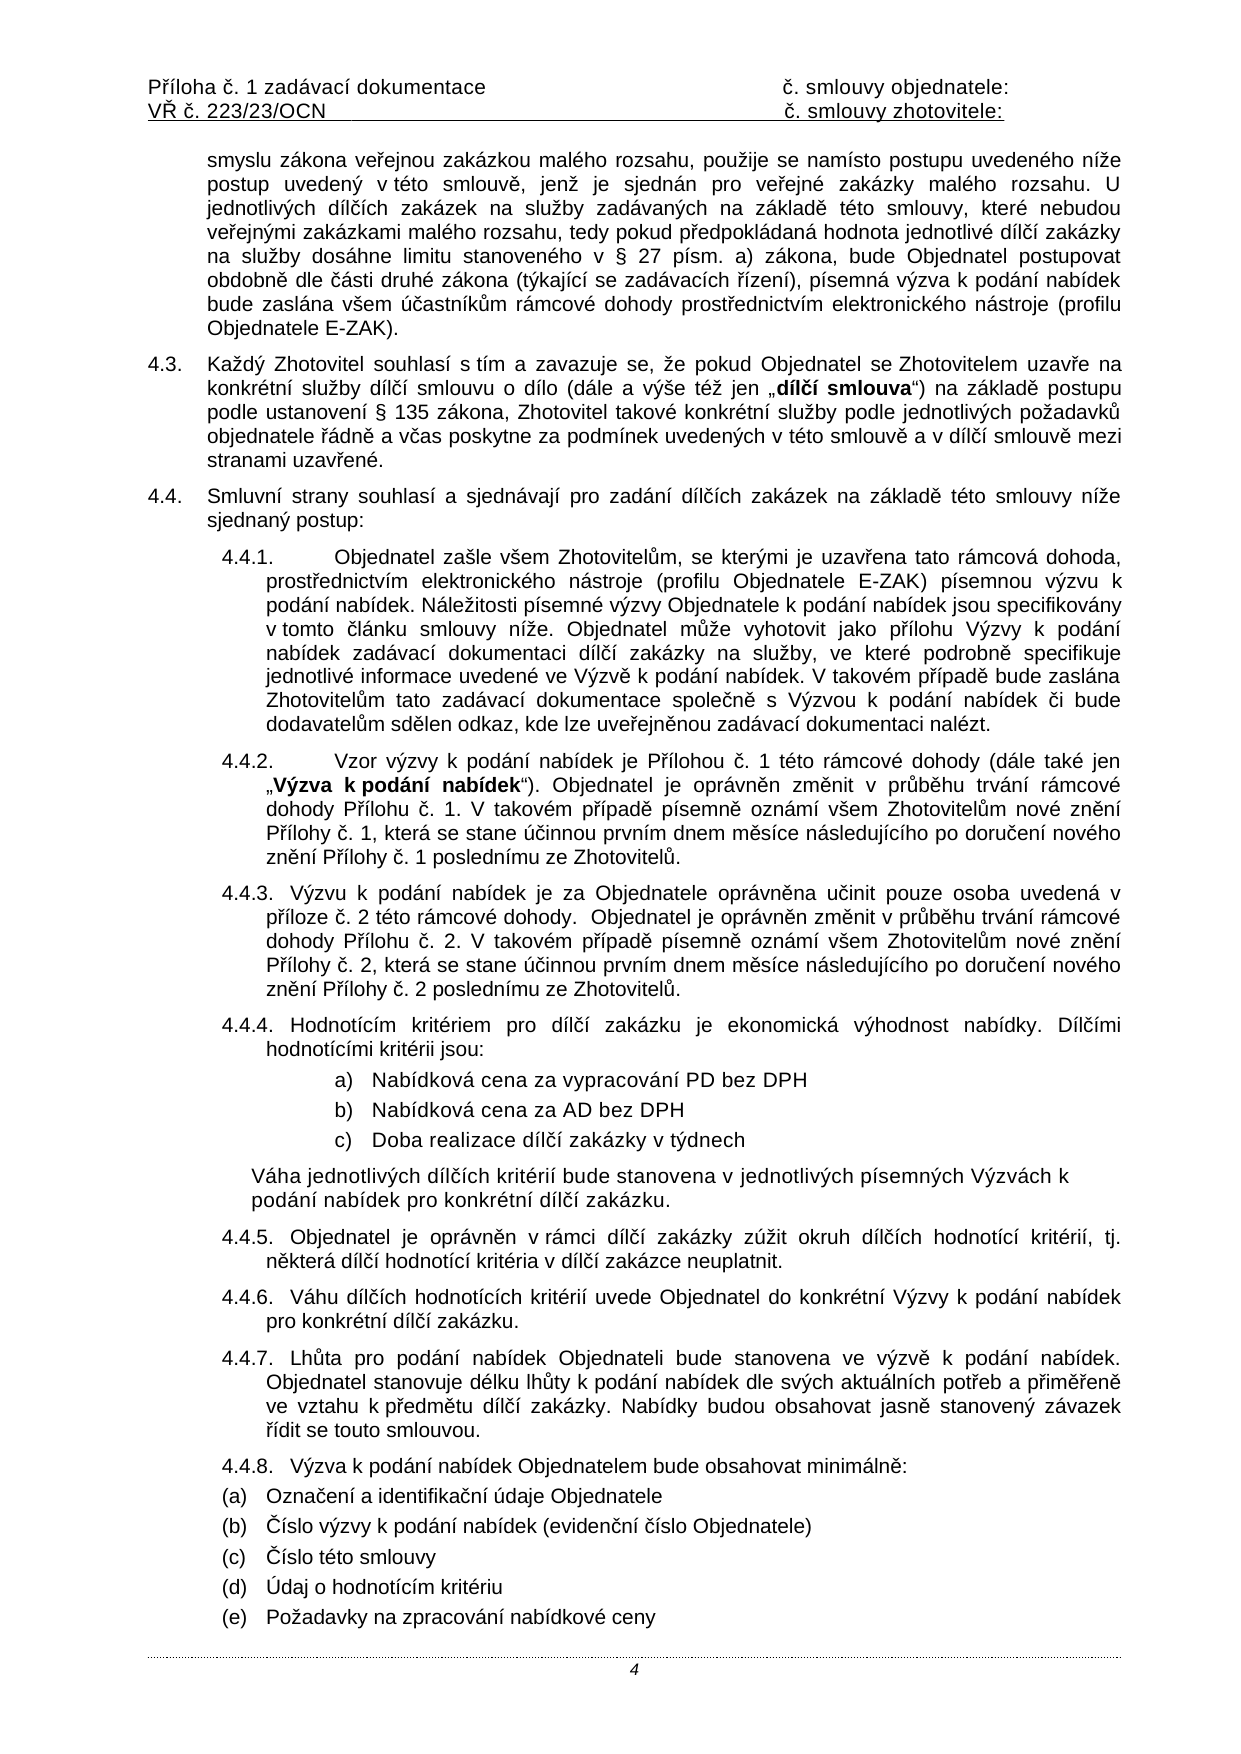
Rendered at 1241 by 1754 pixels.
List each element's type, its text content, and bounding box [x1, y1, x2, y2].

text Objednatel zašle všem Zhotovitelům, se kterými je uzavřena tato rámcová dohoda, prostřednictvím elektronického nástroje (profilu Objednatele E-ZAK) písemnou výzvu k podání nabídek. Náležitosti písemné výzvy Objednatele k podání nabídek jsou specifikovány v tomto článku smlouvy níže. Objednatel může vyhotovit jako přílohu Výzvy k podání nabídek zadávací dokumentaci dílčí zakázky na služby, ve které podrobně specifikuje jednotlivé informace uvedené ve Výzvě k podání nabídek. V takovém případě bude zaslána Zhotovitelům tato zadávací dokumentace společně s Výzvou k podání nabídek či bude dodavatelům sdělen odkaz, kde lze uveřejněnou zadávací dokumentaci nalézt. [222, 544, 1122, 736]
list Doba realizace dílčí zakázky v týdnech [334, 1128, 1122, 1152]
text Váha jednotlivých dílčích kritérií bude stanovena v jednotlivých písemných Výzvách k podání nabídek pro konkrétní dílčí zakázku. [251, 1164, 1122, 1212]
list Číslo této smlouvy [222, 1544, 1122, 1568]
list Údaj o hodnotícím kritériu [222, 1575, 1122, 1599]
text Váhu dílčích hodnotících kritérií uvede Objednatel do konkrétní Výzvy k podání nabídek pro konkrétní dílčí zakázku. [222, 1285, 1122, 1333]
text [148, 148, 1122, 339]
text Lhůta pro podání nabídek Objednateli bude stanovena ve výzvě k podání nabídek. Objednatel stanovuje délku lhůty k podání nabídek dle svých aktuálních potřeb a přiměřeně ve vztahu k předmětu dílčí zakázky. Nabídky budou obsahovat jasně stanovený závazek řídit se touto smlouvou. [222, 1346, 1122, 1441]
text Hodnotícím kritériem pro dílčí zakázku je ekonomická výhodnost nabídky. Dílčími hodnotícími kritérii jsou: [222, 1013, 1122, 1061]
text Objednatel je oprávněn v rámci dílčí zakázky zúžit okruh dílčích hodnotící kritérií, tj. některá dílčí hodnotící kritéria v dílčí zakázce neuplatnit. [222, 1225, 1122, 1273]
list Nabídková cena za AD bez DPH [334, 1098, 1122, 1122]
text Výzva k podání nabídek Objednatelem bude obsahovat minimálně: [222, 1454, 1122, 1478]
text Smluvní strany souhlasí a sjednávají pro zadání dílčích zakázek na základě této smlouvy níže sjednaný postup: [148, 484, 1122, 532]
text Výzvu k podání nabídek je za Objednatele oprávněna učinit pouze osoba uvedená v příloze č. 2 této rámcové dohody. Objednatel je oprávněn změnit v průběhu trvání rámcové dohody Přílohu č. 2. V takovém případě písemně oznámí všem Zhotovitelům nové znění Přílohy č. 2, která se stane účinnou prvním dnem měsíce následujícího po doručení nového znění Přílohy č. 2 poslednímu ze Zhotovitelů. [222, 881, 1122, 1001]
text Každý Zhotovitel souhlasí s tím a zavazuje se, že pokud Objednatel se Zhotovitelem uzavře na konkrétní služby dílčí smlouvu o dílo (dále a výše též jen „dílčí smlouva“) na základě postupu podle ustanovení § 135 zákona, Zhotovitel takové konkrétní služby podle jednotlivých požadavků objednatele řádně a včas poskytne za podmínek uvedených v této smlouvě a v dílčí smlouvě mezi stranami uzavřené. [148, 352, 1122, 472]
list Požadavky na zpracování nabídkové ceny [222, 1605, 1122, 1629]
list Označení a identifikační údaje Objednatele [222, 1484, 1122, 1508]
text Vzor výzvy k podání nabídek je Přílohou č. 1 této rámcové dohody (dále také jen „Výzva k podání nabídek“). Objednatel je oprávněn změnit v průběhu trvání rámcové dohody Přílohu č. 1. V takovém případě písemně oznámí všem Zhotovitelům nové znění Přílohy č. 1, která se stane účinnou prvním dnem měsíce následujícího po doručení nového znění Přílohy č. 1 poslednímu ze Zhotovitelů. [222, 749, 1122, 868]
list Nabídková cena za vypracování PD bez DPH [334, 1067, 1122, 1091]
list Číslo výzvy k podání nabídek (evidenční číslo Objednatele) [222, 1514, 1122, 1538]
